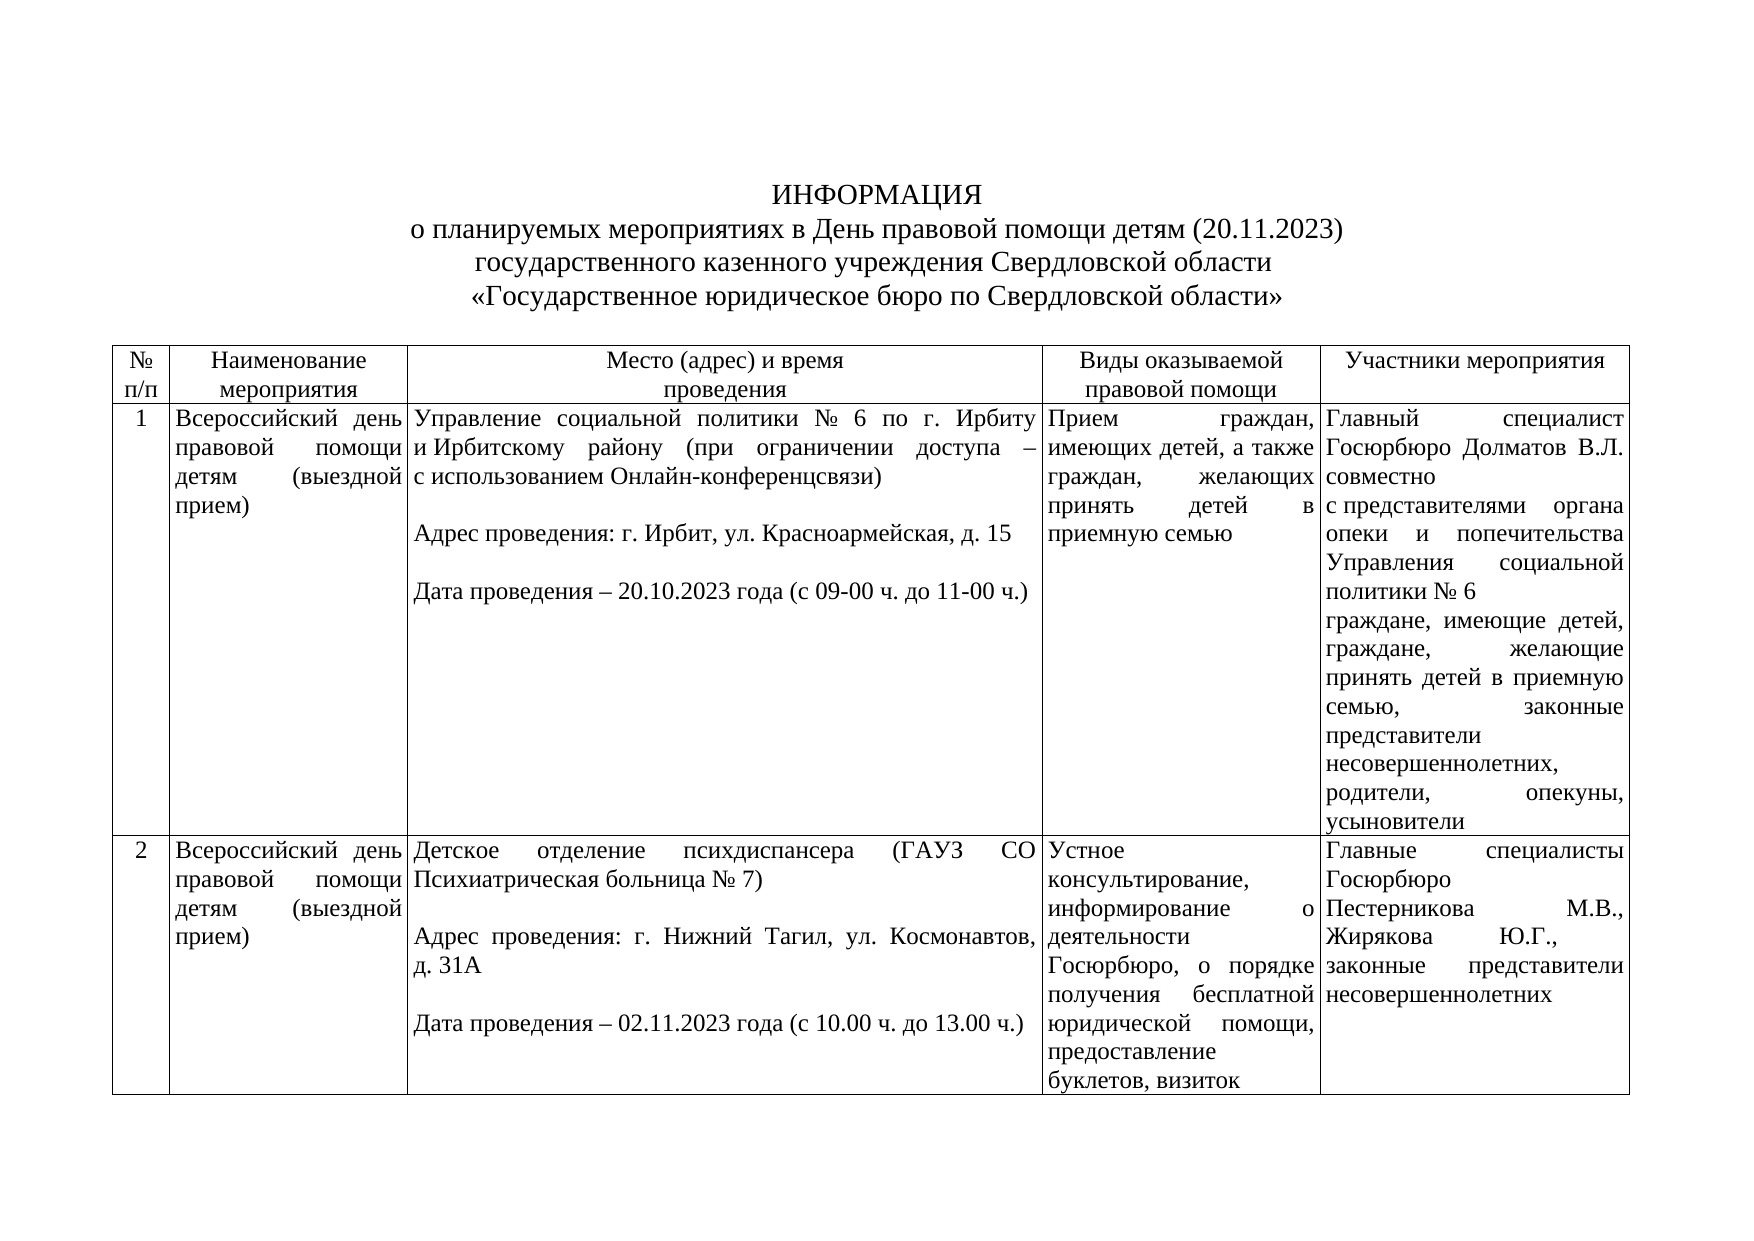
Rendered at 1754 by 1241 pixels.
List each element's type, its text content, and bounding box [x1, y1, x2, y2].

table_cell Главные специалисты Госюрбюро Пестерникова М.В., Жирякова Ю.Г., законные представители несовершеннолетних [1321, 836, 1629, 1094]
text о планируемых мероприятиях в День правовой помощи детям (20.11.2023) [118, 211, 1636, 244]
table_header Место (адрес) и время проведения [408, 346, 1042, 403]
table_cell 1 [113, 404, 169, 835]
table_header Наименование мероприятия [170, 346, 407, 403]
table_cell 2 [113, 836, 169, 1094]
table_cell Управление социальной политики № 6 по г. Ирбиту и Ирбитскому району (при ограничении доступа – с использованием Онлайн-конференцсвязи) Адрес проведения: г. Ирбит, ул. Красноармейская, д. 15 Дата проведения – 20.10.2023 года (с 09-00 ч. до 11-00 ч.) [408, 404, 1042, 835]
text государственного казенного учреждения Свердловской области «Государственное юридическое бюро по Свердловской области» [118, 244, 1636, 311]
table_header № п/п [113, 346, 169, 403]
table_cell Всероссийский день правовой помощи детям (выездной прием) [170, 404, 407, 835]
table_header Участники мероприятия [1321, 346, 1629, 403]
table_cell Детское отделение психдиспансера (ГАУЗ СО Психиатрическая больница № 7) Адрес проведения: г. Нижний Тагил, ул. Космонавтов, д. 31А Дата проведения – 02.11.2023 года (с 10.00 ч. до 13.00 ч.) [408, 836, 1042, 1094]
table_header Виды оказываемой правовой помощи [1043, 346, 1320, 403]
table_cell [1043, 836, 1320, 1094]
table_cell Прием граждан, имеющих детей, а также граждан, желающих принять детей в приемную семью [1043, 404, 1320, 835]
table_cell Главный специалист Госюрбюро Долматов В.Л. совместно с представителями органа опеки и попечительства Управления социальной политики № 6 граждане, имеющие детей, граждане, желающие принять детей в приемную семью, законные представители несовершеннолетних, родители, опекуны, усыновители [1321, 404, 1629, 835]
text ИНФОРМАЦИЯ [118, 177, 1636, 211]
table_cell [170, 836, 407, 1094]
